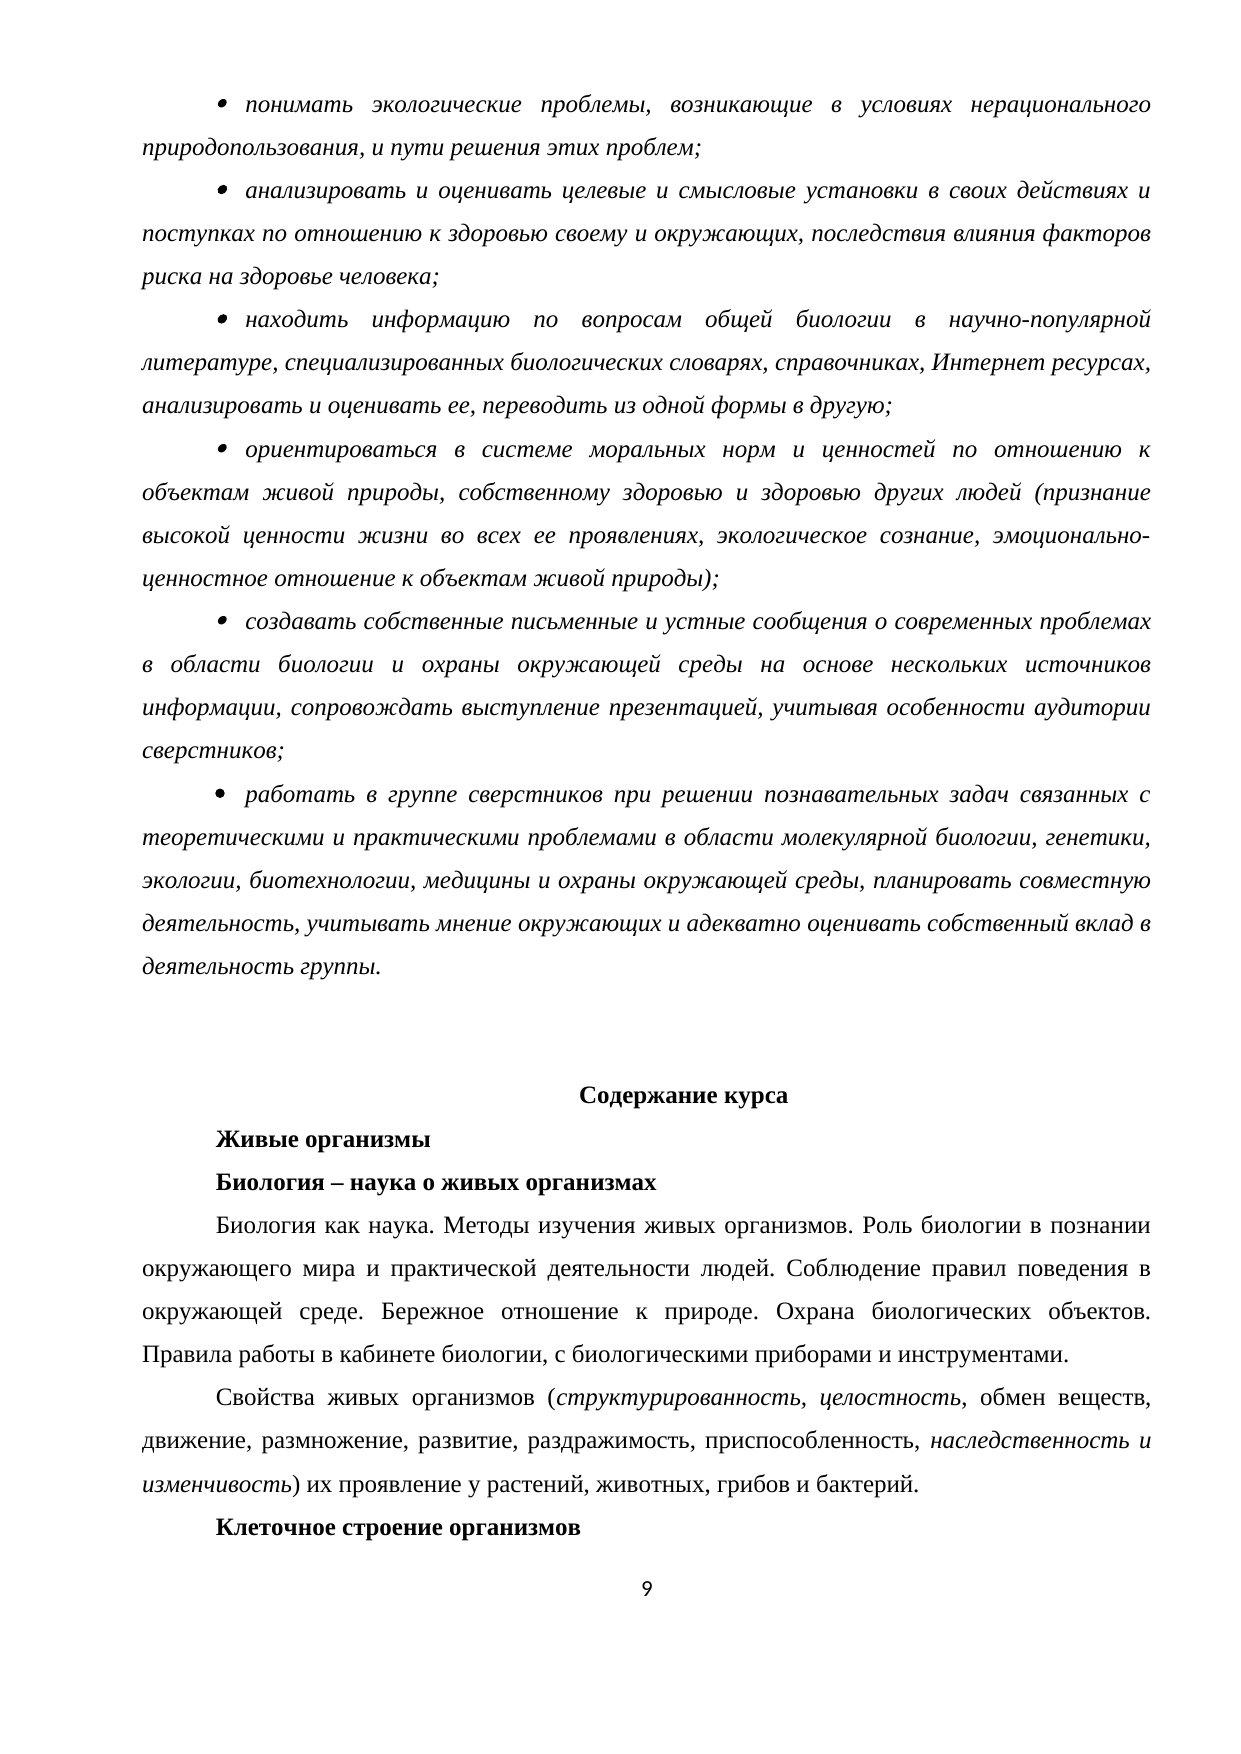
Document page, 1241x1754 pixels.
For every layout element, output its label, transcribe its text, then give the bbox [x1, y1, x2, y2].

text Живые организмы [142, 1124, 1152, 1152]
list находить информацию по вопросам общей биологии в научно-популярной литературе, специализированных биологических словарях, справочниках, Интернет ресурсах, анализировать и оценивать ее, переводить из одной формы в другую; [142, 304, 1152, 419]
text Биология как наука. Методы изучения живых организмов. Роль биологии в познании окружающего мира и практической деятельности людей. Соблюдение правил поведения в окружающей среде. Бережное отношение к природе. Охрана биологических объектов. Правила работы в кабинете биологии, с биологическими приборами и инструментами. [142, 1210, 1152, 1368]
text Биология – наука о живых организмах [216, 1167, 1152, 1196]
list ориентироваться в системе моральных норм и ценностей по отношению к объектам живой природы, собственному здоровью и здоровью других людей (признание высокой ценности жизни во всех ее проявлениях, экологическое сознание, эмоционально-ценностное отношение к объектам живой природы); [142, 434, 1152, 592]
list понимать экологические проблемы, возникающие в условиях нерационального природопользования, и пути решения этих проблем; [142, 89, 1152, 161]
text Клеточное строение организмов [216, 1512, 1152, 1541]
list анализировать и оценивать целевые и смысловые установки в своих действиях и поступках по отношению к здоровью своему и окружающих, последствия влияния факторов риска на здоровье человека; [142, 175, 1152, 290]
text Свойства живых организмов (структурированность, целостность, обмен веществ, движение, размножение, развитие, раздражимость, приспособленность, наследственность и изменчивость) их проявление у растений, животных, грибов и бактерий. [142, 1382, 1152, 1497]
text Содержание курса [216, 1081, 1152, 1109]
list работать в группе сверстников при решении познавательных задач связанных с теоретическими и практическими проблемами в области молекулярной биологии, генетики, экологии, биотехнологии, медицины и охраны окружающей среды, планировать совместную деятельность, учитывать мнение окружающих и адекватно оценивать собственный вклад в деятельность группы. [142, 779, 1152, 980]
list создавать собственные письменные и устные сообщения о современных проблемах в области биологии и охраны окружающей среды на основе нескольких источников информации, сопровождать выступление презентацией, учитывая особенности аудитории сверстников; [142, 606, 1152, 764]
